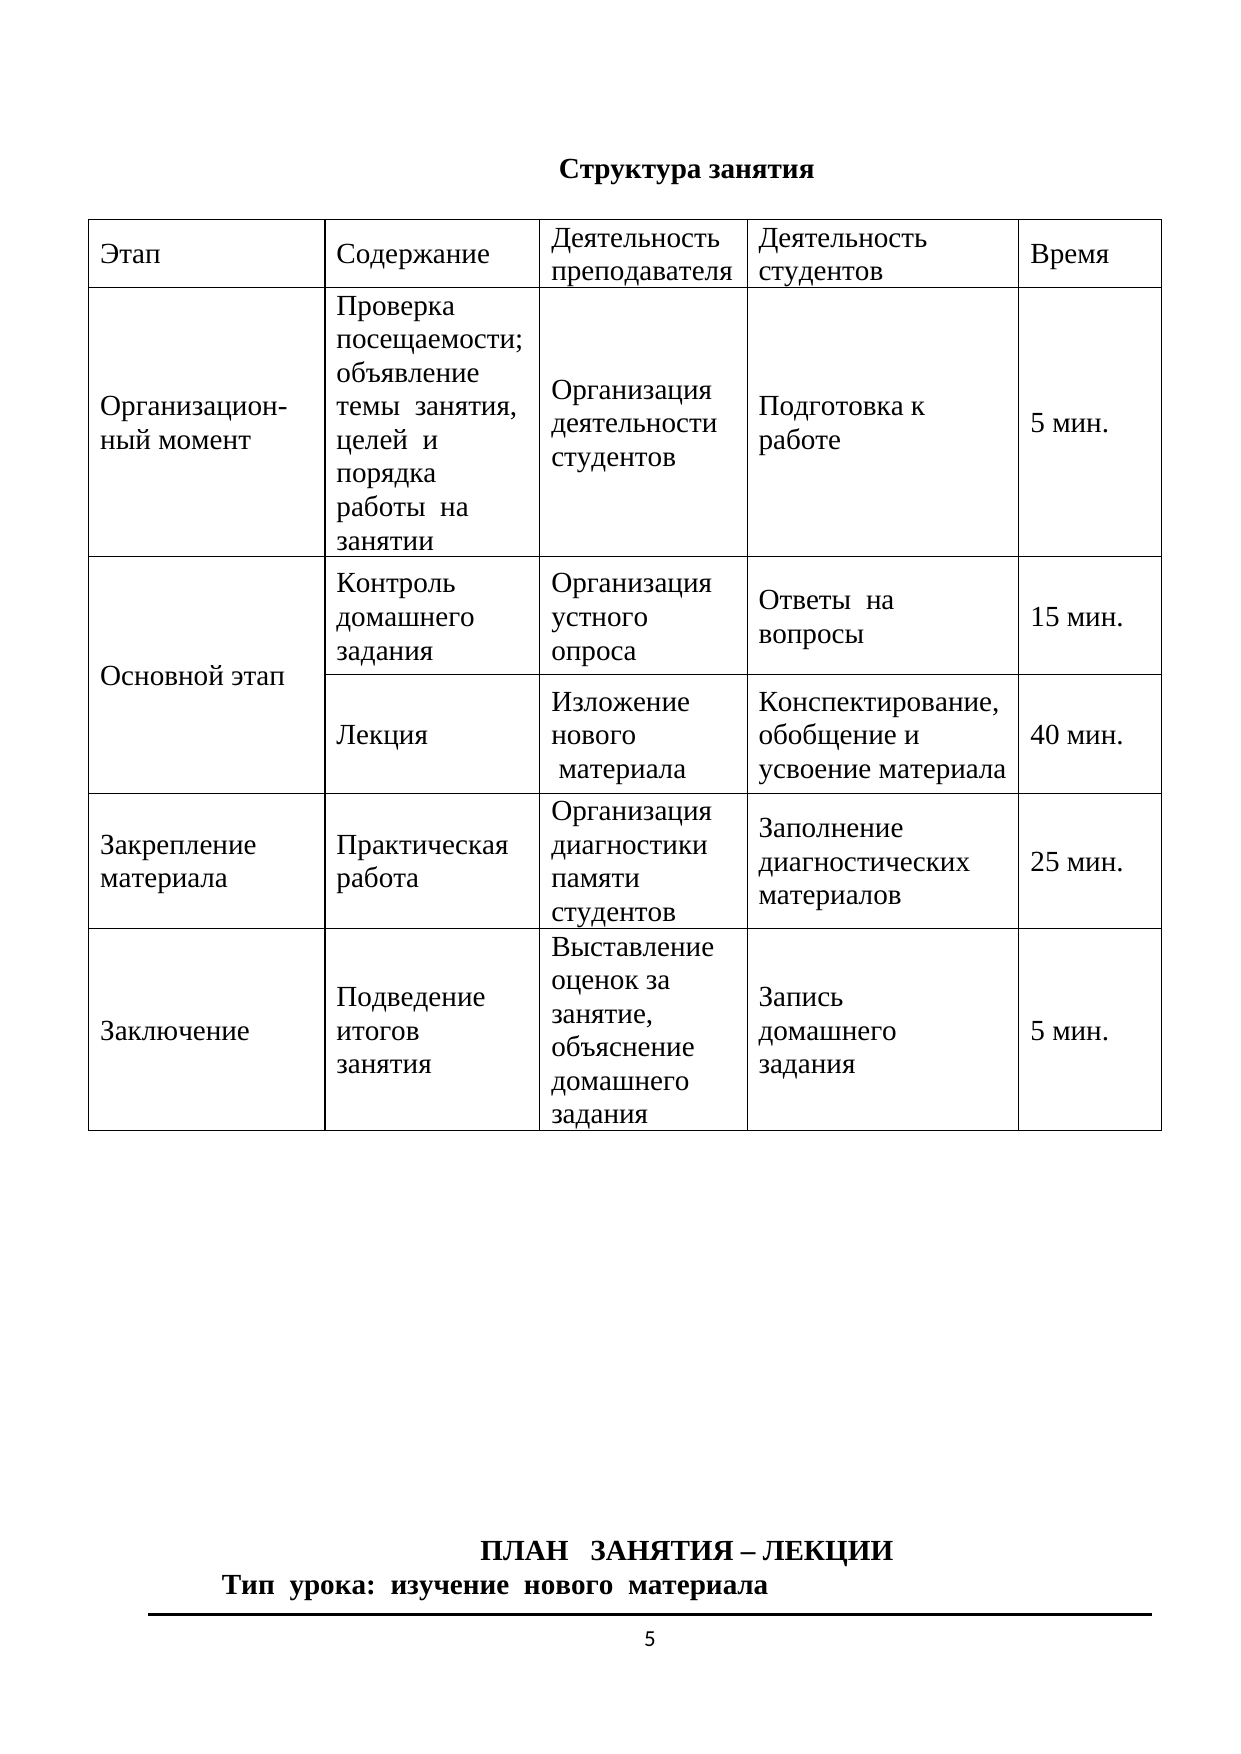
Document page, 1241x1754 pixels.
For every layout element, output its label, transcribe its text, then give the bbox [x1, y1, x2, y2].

text Структура занятия [148, 152, 1152, 185]
table_cell Основной этап [89, 557, 324, 792]
table_cell Контроль домашнего задания [326, 557, 539, 674]
table_cell Изложение нового материала [540, 675, 747, 792]
table_cell 5 мин. [1019, 288, 1161, 556]
table_cell Запись домашнего задания [748, 929, 1018, 1130]
table_cell 40 мин. [1019, 675, 1161, 792]
table_cell Практическая работа [326, 794, 539, 928]
table_header Содержание [326, 220, 539, 287]
table_header Деятельность преподавателя [540, 220, 747, 287]
text ПЛАН ЗАНЯТИЯ – ЛЕКЦИИ [148, 1533, 1152, 1567]
table_header Этап [89, 220, 324, 287]
table_header Деятельность студентов [748, 220, 1018, 287]
table_cell Организация диагностики памяти студентов [540, 794, 747, 928]
table_header Время [1019, 220, 1161, 287]
table_cell Заполнение диагностических материалов [748, 794, 1018, 928]
table_cell Конспектирование, обобщение и усвоение материала [748, 675, 1018, 792]
table_cell Закрепление материала [89, 794, 324, 928]
table_cell 15 мин. [1019, 557, 1161, 674]
table_cell Ответы на вопросы [748, 557, 1018, 674]
table_cell Лекция [326, 675, 539, 792]
table_cell Организация деятельности студентов [540, 288, 747, 556]
table_cell Заключение [89, 929, 324, 1130]
table_cell Подведение итогов занятия [326, 929, 539, 1130]
table_cell 25 мин. [1019, 794, 1161, 928]
table_cell Организация устного опроса [540, 557, 747, 674]
table_cell Выставление оценок за занятие, объяснение домашнего задания [540, 929, 747, 1130]
text Тип урока: изучение нового материала [148, 1567, 1152, 1613]
table_cell Организацион-ный момент [89, 288, 324, 556]
table_cell Проверка посещаемости; объявление темы занятия, целей и порядка работы на занятии [326, 288, 539, 556]
table_cell 5 мин. [1019, 929, 1161, 1130]
table_cell Подготовка к работе [748, 288, 1018, 556]
